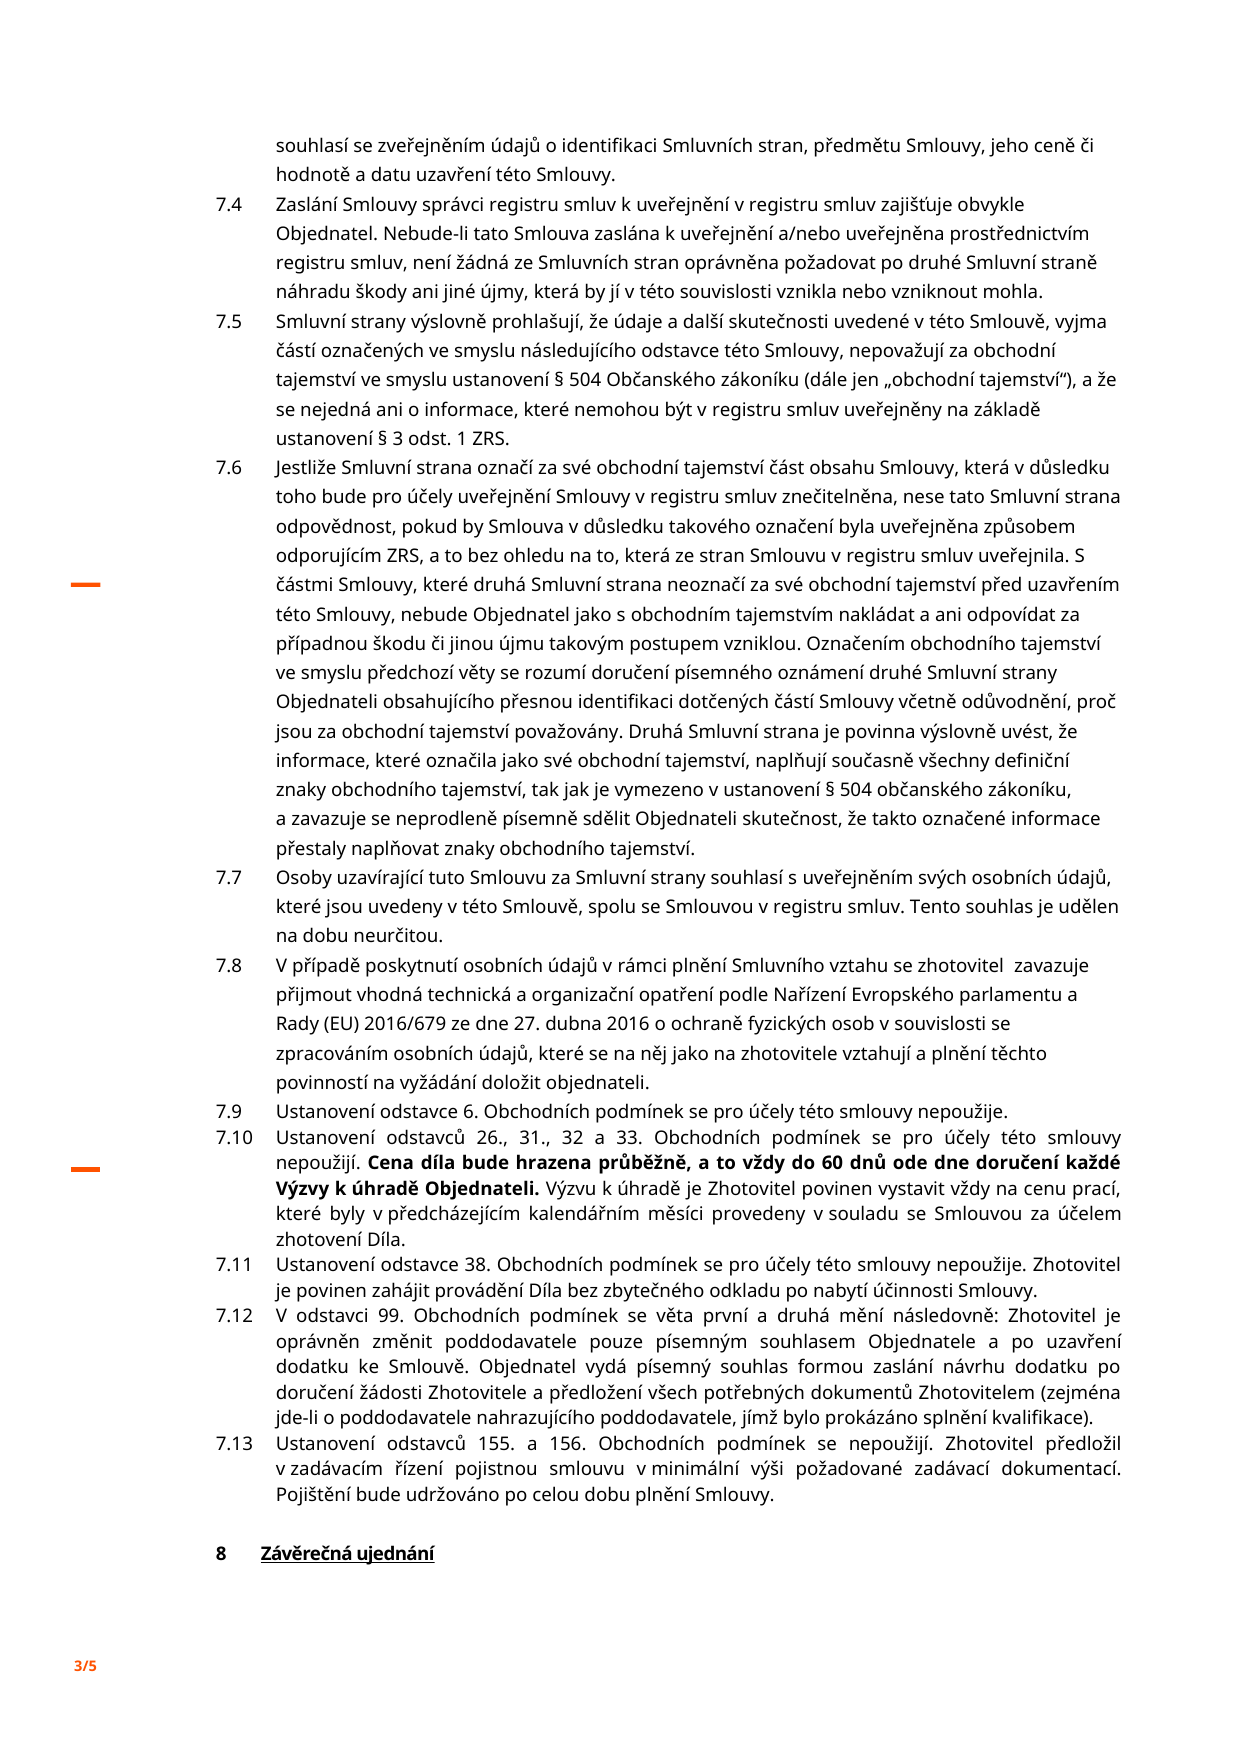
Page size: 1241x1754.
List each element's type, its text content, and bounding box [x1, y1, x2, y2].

subtitle Osoby uzavírající tuto Smlouvu za Smluvní strany souhlasí s uveřejněním svých osobních údajů, které jsou uvedeny v této Smlouvě, spolu se Smlouvou v registru smluv. Tento souhlas je udělen na dobu neurčitou. [216, 864, 1122, 948]
subtitle Ustanovení odstavců 26., 31., 32 a 33. Obchodních podmínek se pro účely této smlouvy nepoužijí. Cena díla bude hrazena průběžně, a to vždy do 60 dnů ode dne doručení každé Výzvy k úhradě Objednateli. Výzvu k úhradě je Zhotovitel povinen vystavit vždy na cenu prací, které byly v předcházejícím kalendářním měsíci provedeny v souladu se Smlouvou za účelem zhotovení Díla. [216, 1124, 1122, 1252]
subtitle V případě poskytnutí osobních údajů v rámci plnění Smluvního vztahu se zhotovitel zavazuje přijmout vhodná technická a organizační opatření podle Nařízení Evropského parlamentu a Rady (EU) 2016/679 ze dne 27. dubna 2016 o ochraně fyzických osob v souvislosti se zpracováním osobních údajů, které se na něj jako na zhotovitele vztahují a plnění těchto povinností na vyžádání doložit objednateli. [216, 952, 1122, 1095]
subtitle Jestliže Smluvní strana označí za své obchodní tajemství část obsahu Smlouvy, která v důsledku toho bude pro účely uveřejnění Smlouvy v registru smluv znečitelněna, nese tato Smluvní strana odpovědnost, pokud by Smlouva v důsledku takového označení byla uveřejněna způsobem odporujícím ZRS, a to bez ohledu na to, která ze stran Smlouvu v registru smluv uveřejnila. S částmi Smlouvy, které druhá Smluvní strana neoznačí za své obchodní tajemství před uzavřením této Smlouvy, nebude Objednatel jako s obchodním tajemstvím nakládat a ani odpovídat za případnou škodu či jinou újmu takovým postupem vzniklou. Označením obchodního tajemství ve smyslu předchozí věty se rozumí doručení písemného oznámení druhé Smluvní strany Objednateli obsahujícího přesnou identifikaci dotčených částí Smlouvy včetně odůvodnění, proč jsou za obchodní tajemství považovány. Druhá Smluvní strana je povinna výslovně uvést, že informace, které označila jako své obchodní tajemství, naplňují současně všechny definiční znaky obchodního tajemství, tak jak je vymezeno v ustanovení § 504 občanského zákoníku, a zavazuje se neprodleně písemně sdělit Objednateli skutečnost, že takto označené informace přestaly naplňovat znaky obchodního tajemství. [216, 454, 1122, 861]
subtitle Ustanovení odstavce 38. Obchodních podmínek se pro účely této smlouvy nepoužije. Zhotovitel je povinen zahájit provádění Díla bez zbytečného odkladu po nabytí účinnosti Smlouvy. [216, 1252, 1122, 1303]
subtitle Zaslání Smlouvy správci registru smluv k uveřejnění v registru smluv zajišťuje obvykle Objednatel. Nebude-li tato Smlouva zaslána k uveřejnění a/nebo uveřejněna prostřednictvím registru smluv, není žádná ze Smluvních stran oprávněna požadovat po druhé Smluvní straně náhradu škody ani jiné újmy, která by jí v této souvislosti vznikla nebo vzniknout mohla. [216, 191, 1122, 304]
subtitle Závěrečná ujednání [216, 1540, 1122, 1566]
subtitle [216, 132, 1122, 187]
subtitle Ustanovení odstavce 6. Obchodních podmínek se pro účely této smlouvy nepoužije. [216, 1098, 1122, 1124]
subtitle V odstavci 99. Obchodních podmínek se věta první a druhá mění následovně: Zhotovitel je oprávněn změnit poddodavatele pouze písemným souhlasem Objednatele a po uzavření dodatku ke Smlouvě. Objednatel vydá písemný souhlas formou zaslání návrhu dodatku po doručení žádosti Zhotovitele a předložení všech potřebných dokumentů Zhotovitelem (zejména jde-li o poddodavatele nahrazujícího poddodavatele, jímž bylo prokázáno splnění kvalifikace). [216, 1303, 1122, 1430]
subtitle Ustanovení odstavců 155. a 156. Obchodních podmínek se nepoužijí. Zhotovitel předložil v zadávacím řízení pojistnou smlouvu v minimální výši požadované zadávací dokumentací. Pojištění bude udržováno po celou dobu plnění Smlouvy. [216, 1430, 1122, 1507]
subtitle Smluvní strany výslovně prohlašují, že údaje a další skutečnosti uvedené v této Smlouvě, vyjma částí označených ve smyslu následujícího odstavce této Smlouvy, nepovažují za obchodní tajemství ve smyslu ustanovení § 504 Občanského zákoníku (dále jen „obchodní tajemství“), a že se nejedná ani o informace, které nemohou být v registru smluv uveřejněny na základě ustanovení § 3 odst. 1 ZRS. [216, 308, 1122, 451]
